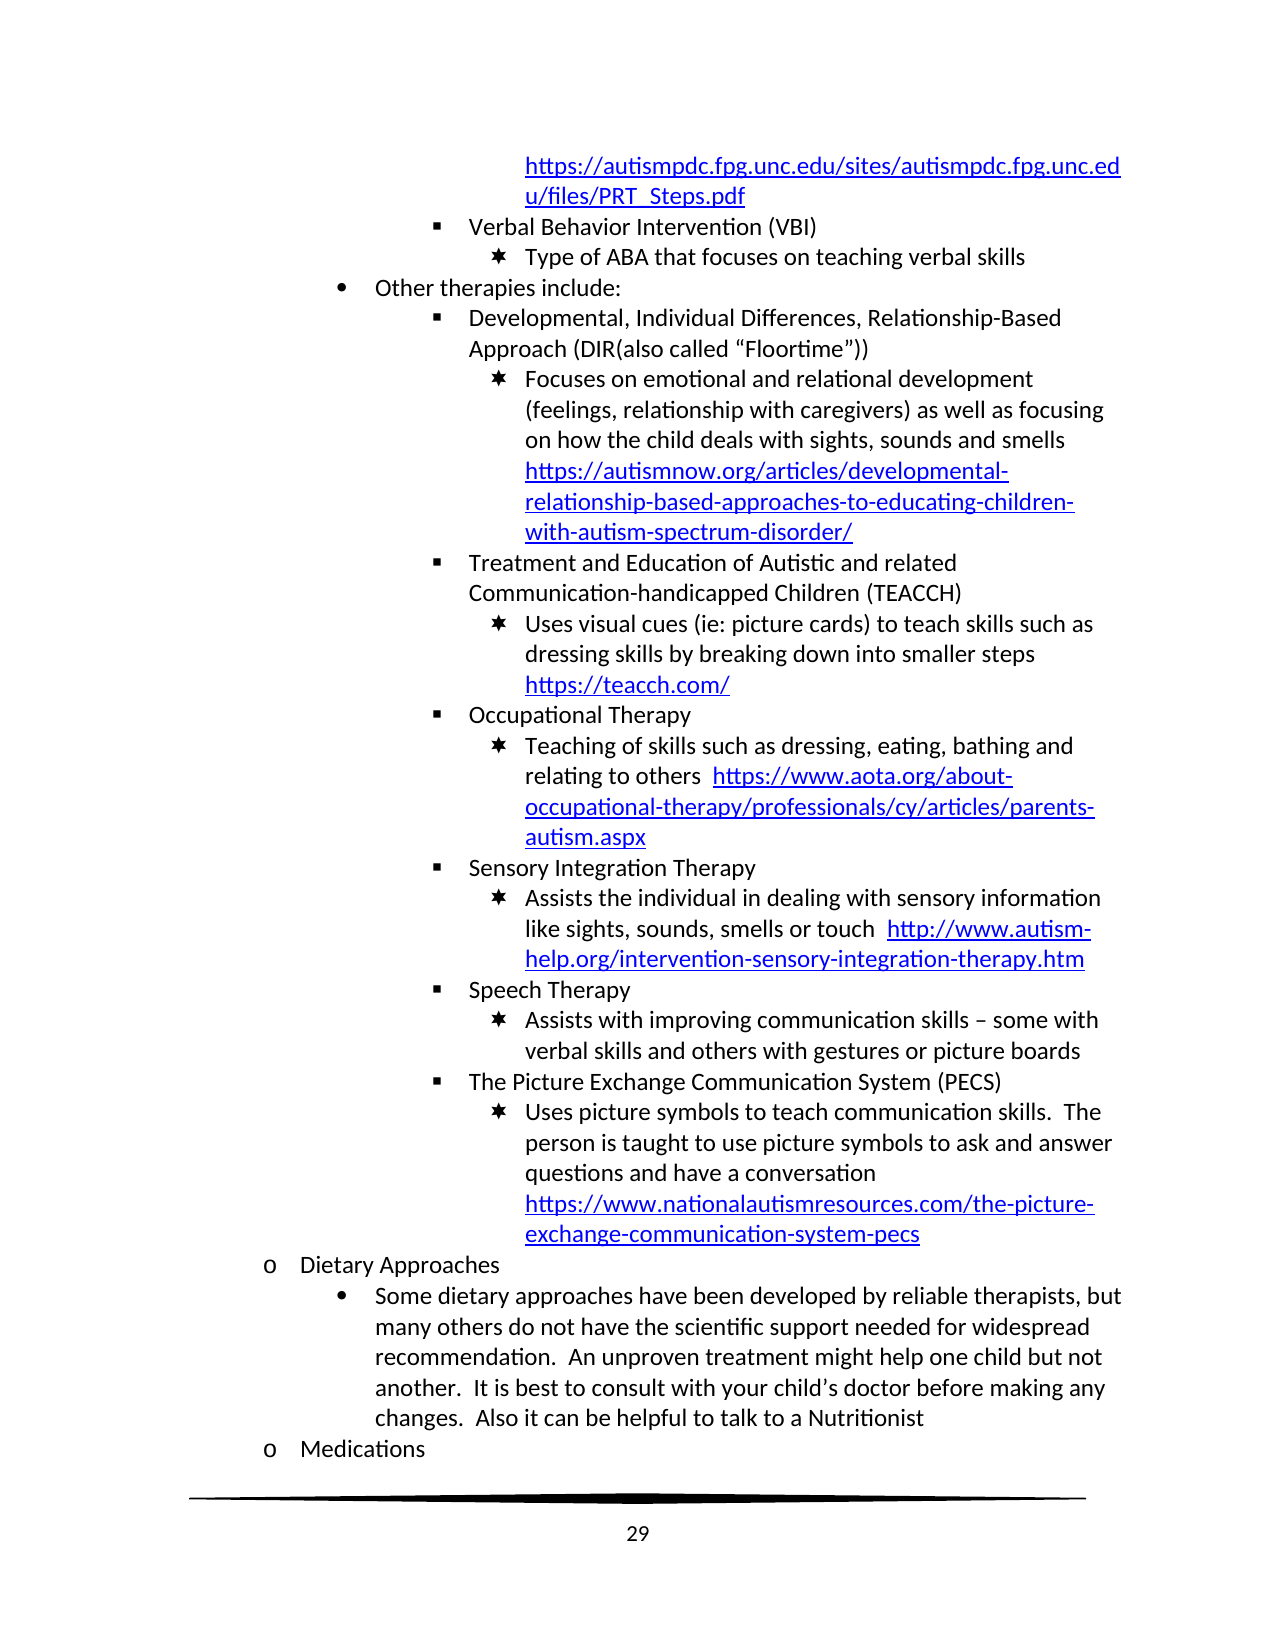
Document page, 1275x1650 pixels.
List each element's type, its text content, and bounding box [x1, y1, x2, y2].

list Speech Therapy [431, 974, 1125, 1004]
list Uses visual cues (ie: picture cards) to teach skills such as dressing skills by breaking down into smaller steps https://teacch.com/ [487, 608, 1125, 699]
list Type of ABA that focuses on teaching verbal skills [487, 242, 1125, 272]
list Assists the individual in dealing with sensory information like sights, sounds, smells or touch http://www.autism-help.org/intervention-sensory-integration-therapy.htm [487, 882, 1125, 974]
list Uses picture symbols to teach communication skills. The person is taught to use picture symbols to ask and answer questions and have a conversation https://www.nationalautismresources.com/the-picture-exchange-communication-system-pecs [487, 1096, 1125, 1249]
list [487, 150, 1125, 211]
list Teaching of skills such as dressing, eating, bathing and relating to others https://www.aota.org/about-occupational-therapy/professionals/cy/articles/parents-autism.aspx [487, 730, 1125, 852]
list Assists with improving communication skills – some with verbal skills and others with gestures or picture boards [487, 1004, 1125, 1066]
list Occupational Therapy [431, 699, 1125, 730]
list Verbal Behavior Intervention (VBI) [431, 211, 1125, 242]
list Sensory Integration Therapy [431, 852, 1125, 882]
list Focuses on emotional and relational development (feelings, relationship with caregivers) as well as focusing on how the child deals with sights, sounds and smells [487, 364, 1125, 455]
list Dietary Approaches [262, 1249, 1125, 1281]
list Medications [262, 1433, 1125, 1465]
list The Picture Exchange Communication System (PECS) [431, 1066, 1125, 1096]
list https://autismnow.org/articles/developmental-relationship-based-approaches-to-educating-children-with-autism-spectrum-disorder/ [525, 455, 1125, 547]
list Other therapies include: [337, 272, 1125, 303]
list Treatment and Education of Autistic and related Communication-handicapped Children (TEACCH) [431, 547, 1125, 608]
list Some dietary approaches have been developed by reliable therapists, but many others do not have the scientific support needed for widespread recommendation. An unproven treatment might help one child but not another. It is best to consult with your child’s doctor before making any changes. Also it can be helpful to talk to a Nutritionist [337, 1281, 1125, 1433]
list Developmental, Individual Differences, Relationship-Based Approach (DIR(also called “Floortime”)) [431, 303, 1125, 364]
